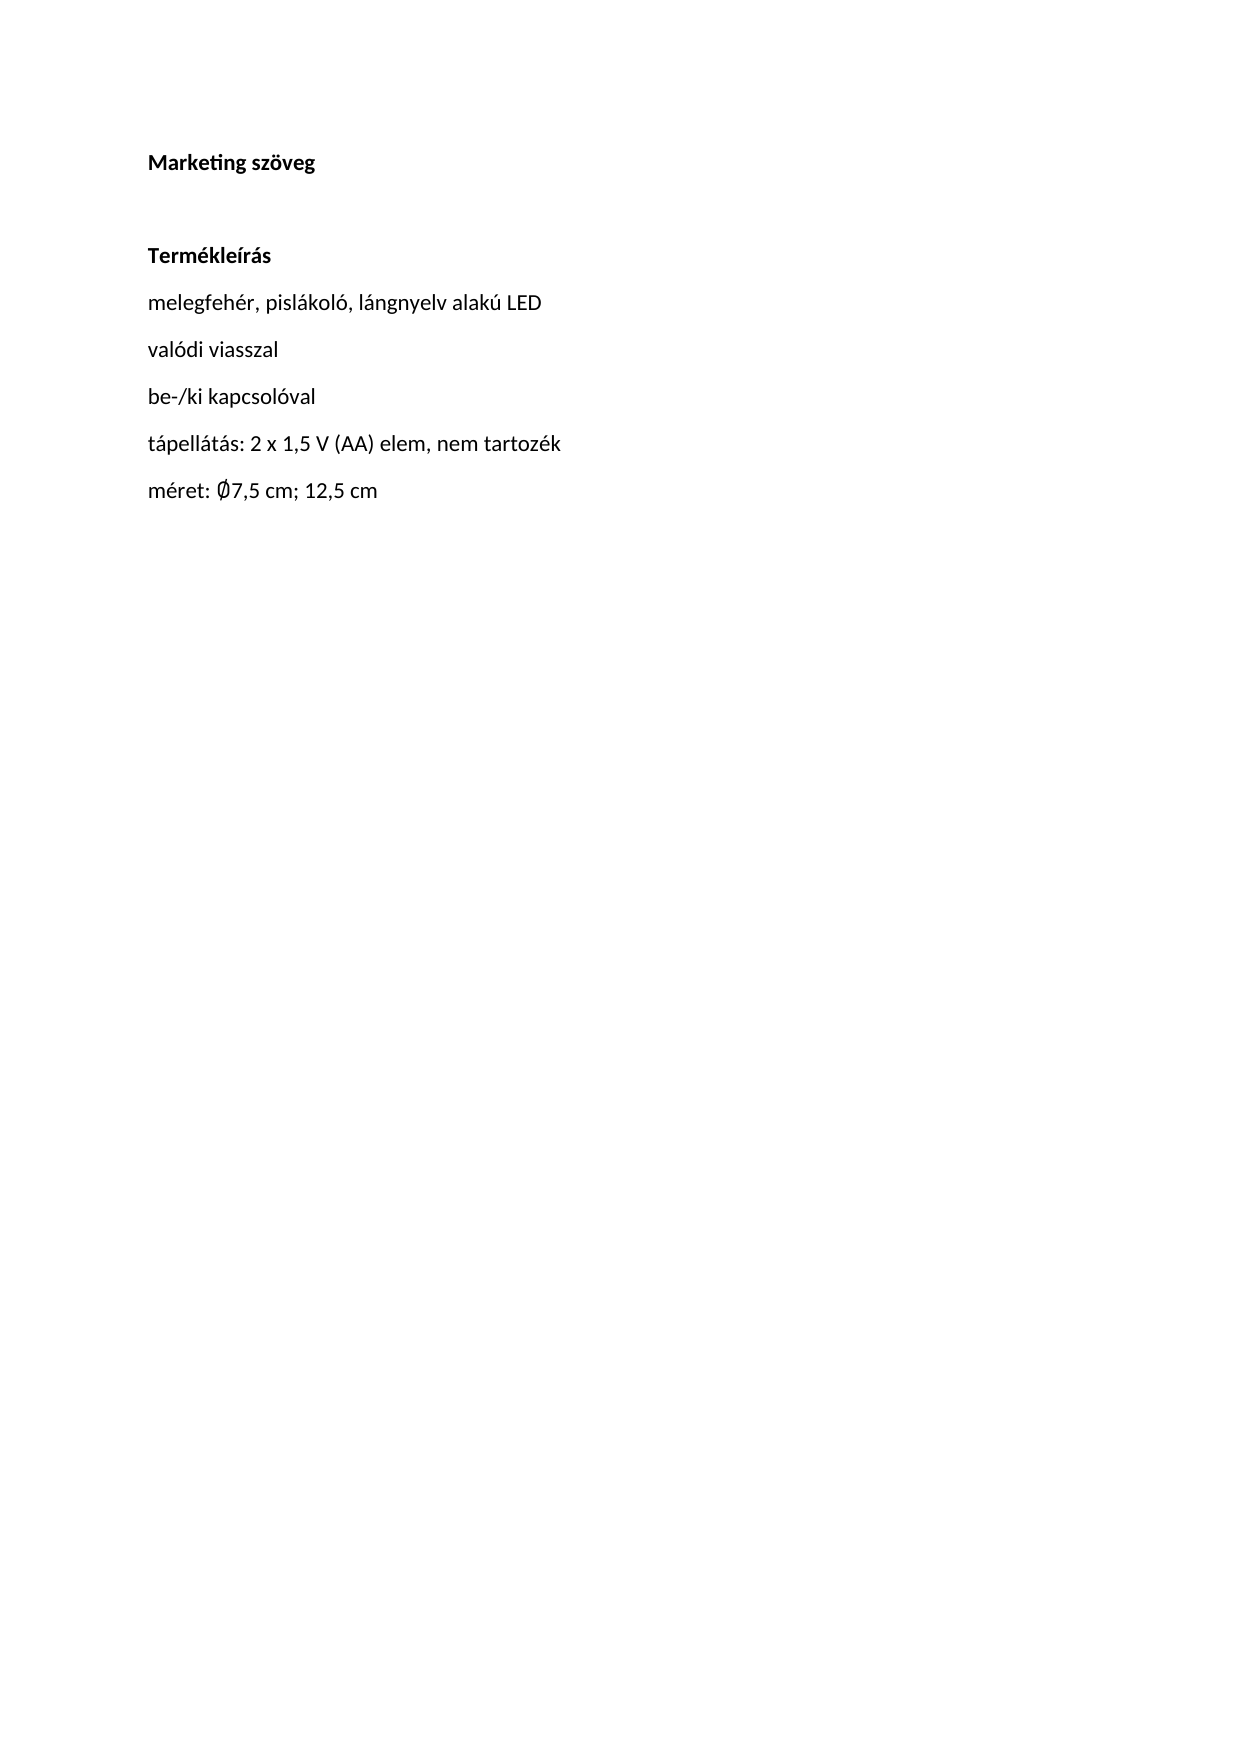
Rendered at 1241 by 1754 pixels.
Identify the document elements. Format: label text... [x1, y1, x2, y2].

text tápellátás: 2 x 1,5 V (AA) elem, nem tartozék [148, 429, 1093, 457]
text méret: ∅7,5 cm; 12,5 cm [148, 476, 1093, 504]
text Termékleírás [148, 241, 1093, 269]
text Marketing szöveg [148, 148, 1093, 176]
text valódi viasszal [148, 335, 1093, 363]
text melegfehér, pislákoló, lángnyelv alakú LED [148, 288, 1093, 316]
text be-/ki kapcsolóval [148, 382, 1093, 410]
